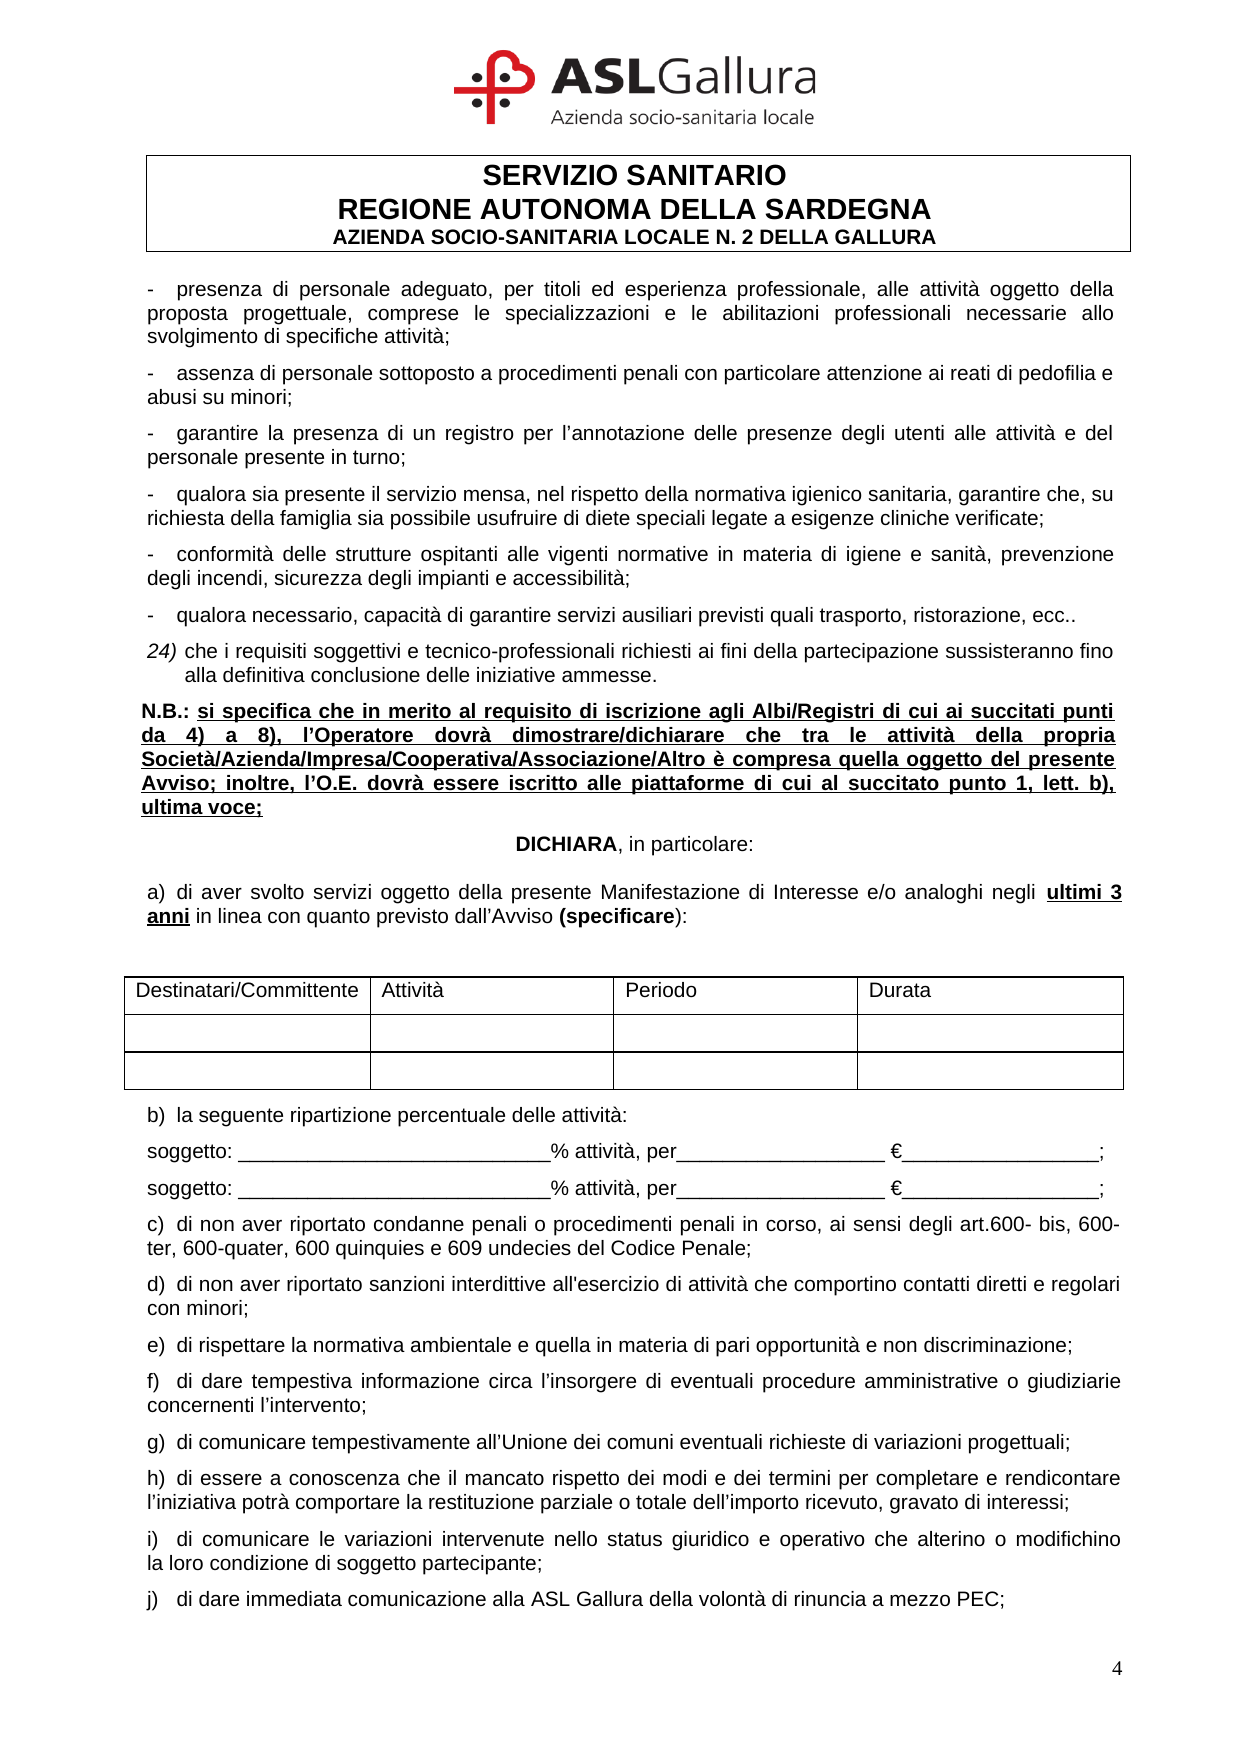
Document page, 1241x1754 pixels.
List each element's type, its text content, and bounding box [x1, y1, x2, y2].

list di comunicare le variazioni intervenute nello status giuridico e operativo che alterino o modifichino la loro condizione di soggetto partecipante; [147, 1526, 1122, 1574]
text N.B.: si specifica che in merito al requisito di iscrizione agli Albi/Registri di cui ai succitati punti da 4) a 8), l’Operatore dovrà dimostrare/dichiarare che tra le attività della propria Società/Azienda/Impresa/Cooperativa/Associazione/Altro è compresa quella oggetto del presente Avviso; inoltre, l’O.E. dovrà essere iscritto alle piattaforme di cui al succitato punto 1, lett. b), ultima voce; [141, 699, 1116, 744]
list assenza di personale sottoposto a procedimenti penali con particolare attenzione ai reati di pedofilia e abusi su minori; [147, 361, 1115, 409]
list di dare tempestiva informazione circa l’insorgere di eventuali procedure amministrative o giudiziarie concernenti l’intervento; [147, 1369, 1122, 1417]
text soggetto: ___________________________% attività, per__________________ €_________________; [147, 1139, 1122, 1163]
list conformità delle strutture ospitanti alle vigenti normative in materia di igiene e sanità, prevenzione degli incendi, sicurezza degli impianti e accessibilità; [147, 542, 1115, 590]
table_header Destinatari/Committente [125, 978, 370, 1014]
list di comunicare tempestivamente all’Unione dei comuni eventuali richieste di variazioni progettuali; [147, 1429, 1122, 1453]
table_cell [125, 1015, 370, 1051]
table_cell [614, 1053, 857, 1089]
list di non aver riportato sanzioni interdittive all'esercizio di attività che comportino contatti diretti e regolari con minori; [147, 1272, 1122, 1320]
list la seguente ripartizione percentuale delle attività: [147, 1102, 1122, 1126]
table_cell [614, 1015, 857, 1051]
picture [454, 48, 815, 131]
table_header Periodo [614, 978, 857, 1014]
table_cell [858, 1053, 1123, 1089]
table_cell [371, 1015, 613, 1051]
list garantire la presenza di un registro per l’annotazione delle presenze degli utenti alle attività e del personale presente in turno; [147, 421, 1115, 469]
list di non aver riportato condanne penali o procedimenti penali in corso, ai sensi degli art.600- bis, 600-ter, 600-quater, 600 quinquies e 609 undecies del Codice Penale; [147, 1212, 1122, 1260]
text N.B.: si specifica che in merito al requisito di iscrizione agli Albi/Registri di cui ai succitati punti da 4) a 8), l’Operatore dovrà dimostrare/dichiarare che tra le attività della propria Società/Azienda/Impresa/Cooperativa/Associazione/Altro è compresa quella oggetto del presente Avviso; inoltre, l’O.E. dovrà essere iscritto alle piattaforme di cui al succitato punto 1, lett. b), ultima voce; [141, 793, 1116, 819]
list di dare immediata comunicazione alla ASL Gallura della volontà di rinuncia a mezzo PEC; [147, 1587, 1122, 1611]
table_header Durata [858, 978, 1123, 1014]
list presenza di personale adeguato, per titoli ed esperienza professionale, alle attività oggetto della proposta progettuale, comprese le specializzazioni e le abilitazioni professionali necessarie allo svolgimento di specifiche attività; [147, 276, 1115, 348]
list che i requisiti soggettivi e tecnico-professionali richiesti ai fini della partecipazione sussisteranno fino alla definitiva conclusione delle iniziative ammesse. [147, 639, 1115, 687]
list di rispettare la normativa ambientale e quella in materia di pari opportunità e non discriminazione; [147, 1333, 1122, 1357]
text soggetto: ___________________________% attività, per__________________ €_________________; [147, 1175, 1122, 1199]
table_cell [125, 1053, 370, 1089]
text DICHIARA, in particolare: [147, 832, 1122, 856]
table_cell [371, 1053, 613, 1089]
table_cell [858, 1015, 1123, 1051]
list di essere a conoscenza che il mancato rispetto dei modi e dei termini per completare e rendicontare l’iniziativa potrà comportare la restituzione parziale o totale dell’importo ricevuto, gravato di interessi; [147, 1466, 1122, 1514]
list di aver svolto servizi oggetto della presente Manifestazione di Interesse e/o analoghi negli ultimi 3 anni in linea con quanto previsto dall’Avviso (specificare): [147, 879, 1122, 927]
list qualora necessario, capacità di garantire servizi ausiliari previsti quali trasporto, ristorazione, ecc.. [147, 602, 1115, 626]
table_header Attività [371, 978, 613, 1014]
list qualora sia presente il servizio mensa, nel rispetto della normativa igienico sanitaria, garantire che, su richiesta della famiglia sia possibile usufruire di diete speciali legate a esigenze cliniche verificate; [147, 482, 1115, 529]
